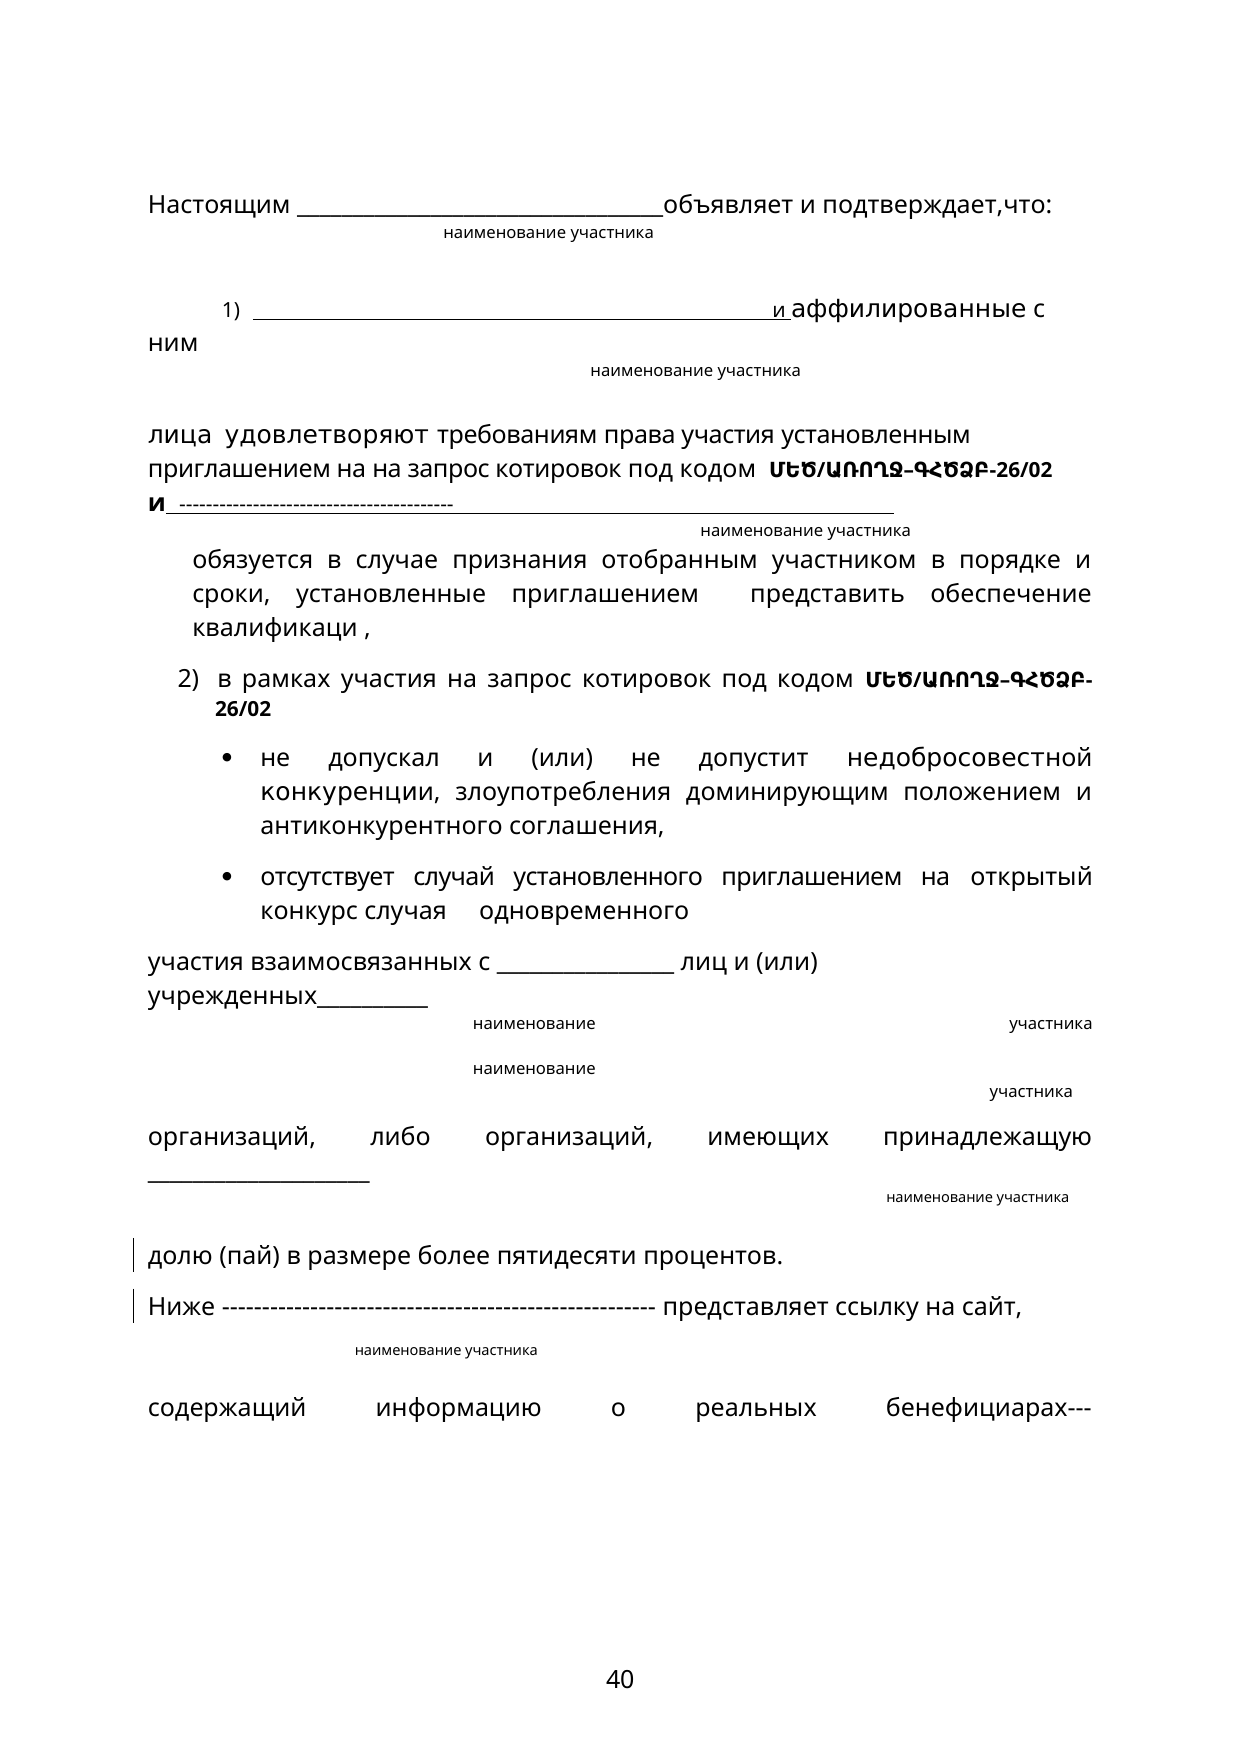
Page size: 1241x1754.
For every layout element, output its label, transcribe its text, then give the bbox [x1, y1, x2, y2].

text участника [989, 1079, 1092, 1102]
text наименование участника [443, 220, 1092, 243]
list не допускал и (или) не допустит недобросовестной конкуренции, злоупотребления доминирующим положением и антиконкурентного соглашения, [223, 740, 1092, 842]
text лица удовлетворяют требованиям права участия установленным приглашением на на запрос котировок под кодом ՄԵԾ/ԱՌՈՂՋ–ԳՀԾՁԲ-26/02 и ----------------------------------------- [148, 417, 1092, 519]
text долю (пай) в размере более пятидесяти процентов. [148, 1238, 1092, 1272]
text наименование участника [148, 519, 1092, 542]
text обязуется в случае признания отобранным участником в порядке и сроки, установленные приглашением представить обеспечение квалификаци , [192, 542, 1092, 644]
text наименование участника [886, 1187, 1092, 1221]
list в рамках участия на запрос котировок под кодом ՄԵԾ/ԱՌՈՂՋ–ԳՀԾՁԲ-26/02 [177, 661, 1092, 723]
text Настоящим _________________________________объявляет и подтверждает,что: [148, 186, 1092, 220]
text Ниже ------------------------------------------------------ представляет ссылку на сайт, [148, 1288, 1092, 1323]
text 1) и аффилированные с ним [148, 291, 1092, 359]
text организаций, либо организаций, имеющих принадлежащую ____________________ [148, 1119, 1092, 1187]
list отсутствует случай установленного приглашением на открытый конкурс случая одновременного [223, 858, 1092, 927]
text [148, 1390, 1092, 1424]
text наименование участника [443, 359, 1092, 382]
text участия взаимосвязанных с ________________ лиц и (или) учрежденных__________ [148, 943, 1092, 1011]
text наименование участника [354, 1339, 1092, 1373]
text наименование участника наименование [473, 1011, 1092, 1079]
